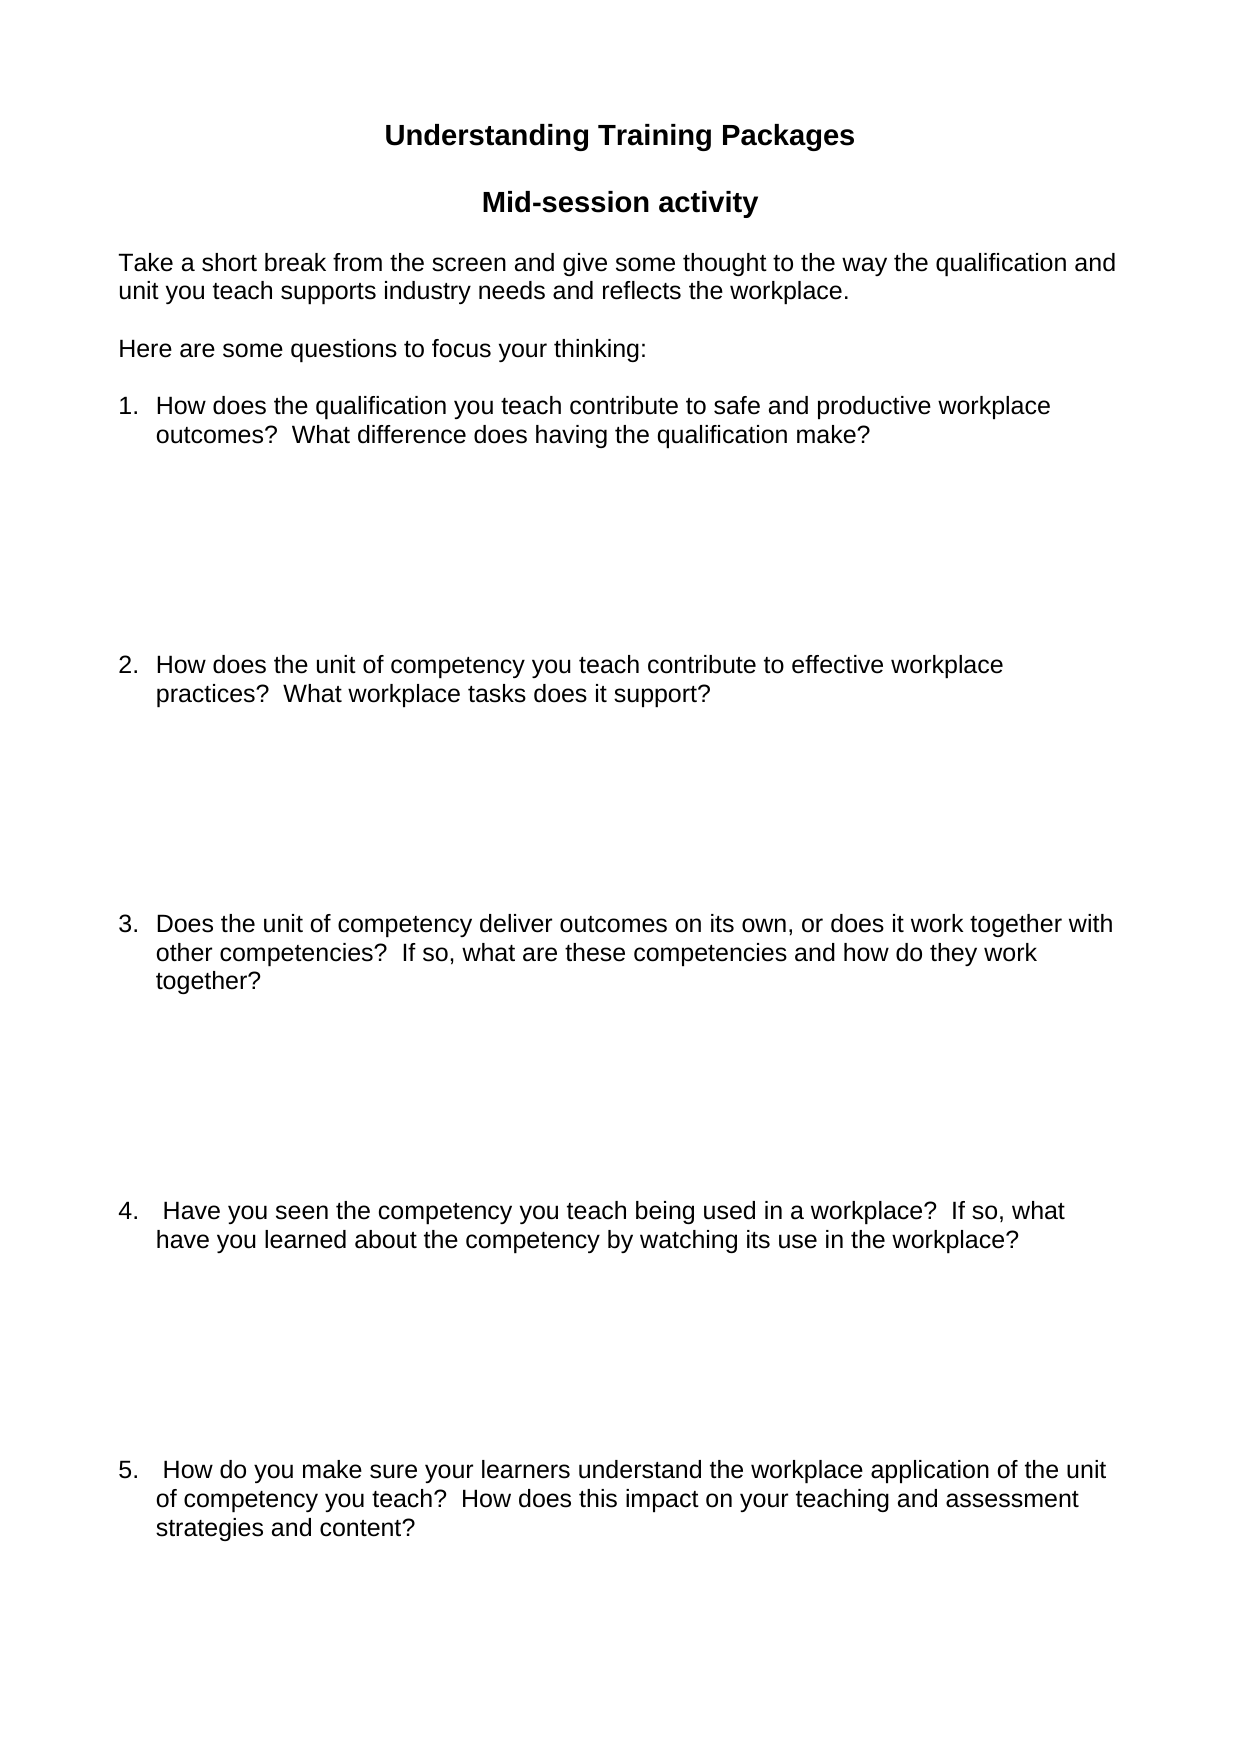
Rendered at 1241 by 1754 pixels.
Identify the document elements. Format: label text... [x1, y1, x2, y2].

text Mid-session activity [118, 185, 1122, 219]
list How does the unit of competency you teach contribute to effective workplace practices? What workplace tasks does it support? [118, 650, 1122, 707]
text Understanding Training Packages [118, 118, 1122, 152]
text Take a short break from the screen and give some thought to the way the qualification and unit you teach supports industry needs and reflects the workplace. [118, 247, 1122, 305]
list Does the unit of competency deliver outcomes on its own, or does it work together with other competencies? If so, what are these competencies and how do they work together? [118, 909, 1122, 995]
list How does the qualification you teach contribute to safe and productive workplace outcomes? What difference does having the qualification make? [118, 391, 1122, 449]
text Here are some questions to focus your thinking: [118, 334, 1122, 362]
list Have you seen the competency you teach being used in a workplace? If so, what have you learned about the competency by watching its use in the workplace? [118, 1196, 1122, 1254]
list How do you make sure your learners understand the workplace application of the unit of competency you teach? How does this impact on your teaching and assessment strategies and content? [118, 1455, 1122, 1541]
